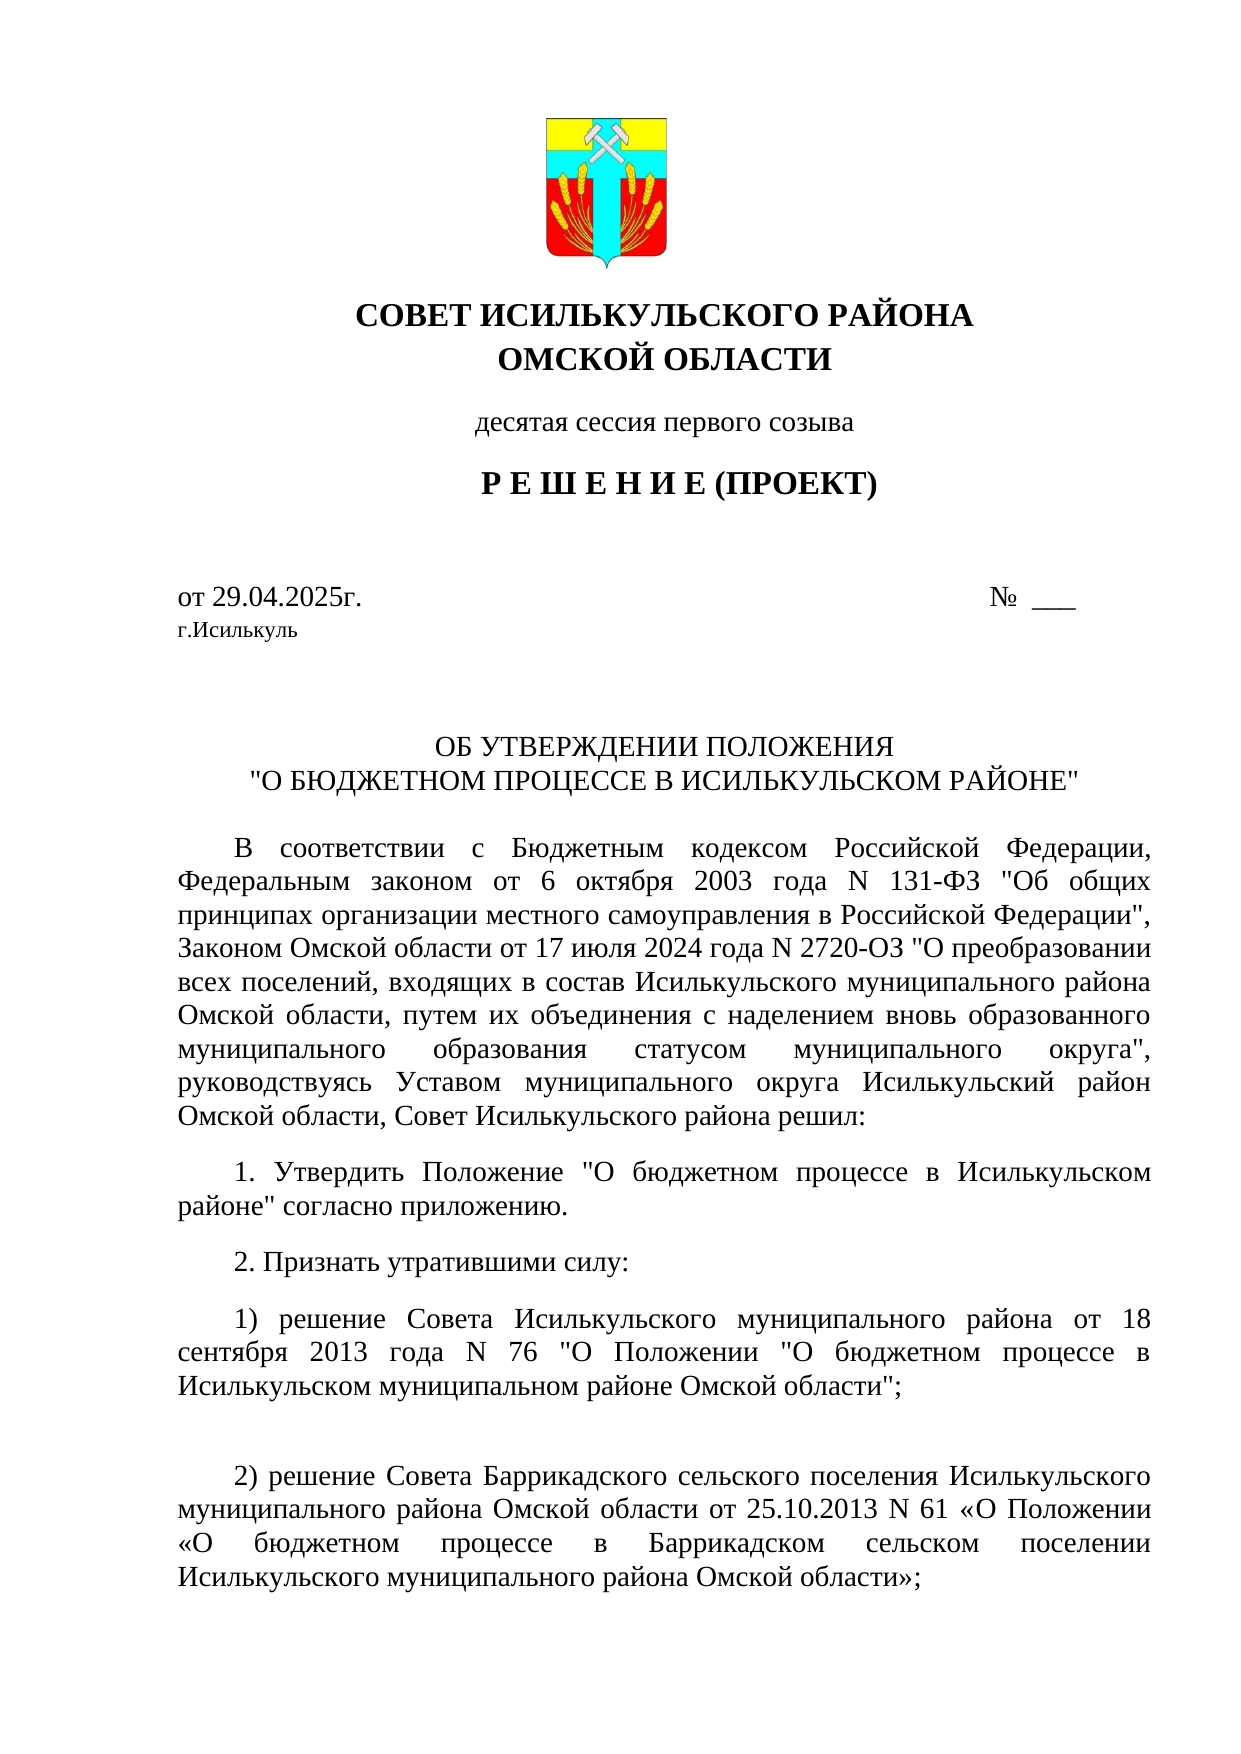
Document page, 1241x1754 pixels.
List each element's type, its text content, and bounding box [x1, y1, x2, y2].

text десятая сессия первого созыва [177, 404, 1152, 437]
picture [546, 118, 667, 269]
text Р Е Ш Е Н И Е (ПРОЕКТ) [177, 463, 1152, 502]
text 2. Признать утратившими силу: [177, 1244, 1152, 1278]
text 1. Утвердить Положение "О бюджетном процессе в Исилькульском районе" согласно приложению. [177, 1154, 1152, 1222]
text В соответствии с Бюджетным кодексом Российской Федерации, Федеральным законом от 6 октября 2003 года N 131-ФЗ "Об общих принципах организации местного самоуправления в Российской Федерации", Законом Омской области от 17 июля 2024 года N 2720-ОЗ "О преобразовании всех поселений, входящих в состав Исилькульского муниципального района Омской области, путем их объединения с наделением вновь образованного муниципального образования статусом муниципального округа", руководствуясь Уставом муниципального округа Исилькульский район Омской области, Совет Исилькульского района решил: [177, 830, 1152, 1132]
text от 29.04.2025г. № ___ г.Исилькуль [177, 579, 1152, 642]
title ОБ УТВЕРЖДЕНИИ ПОЛОЖЕНИЯ [177, 729, 1152, 763]
title 2) решение Совета Баррикадского сельского поселения Исилькульского муниципального района Омской области от 25.10.2013 N 61 «О Положении «О бюджетном процессе в Баррикадском сельском поселении Исилькульского муниципального района Омской области»; [177, 1458, 1152, 1592]
text СОВЕТ ИСИЛЬКУЛЬСКОГО РАЙОНА ОМСКОЙ ОБЛАСТИ [177, 295, 1152, 377]
text 1) решение Совета Исилькульского муниципального района от 18 сентября 2013 года N 76 "О Положении "О бюджетном процессе в Исилькульском муниципальном районе Омской области"; [177, 1301, 1152, 1402]
title "О БЮДЖЕТНОМ ПРОЦЕССЕ В ИСИЛЬКУЛЬСКОМ РАЙОНЕ" [177, 763, 1152, 796]
